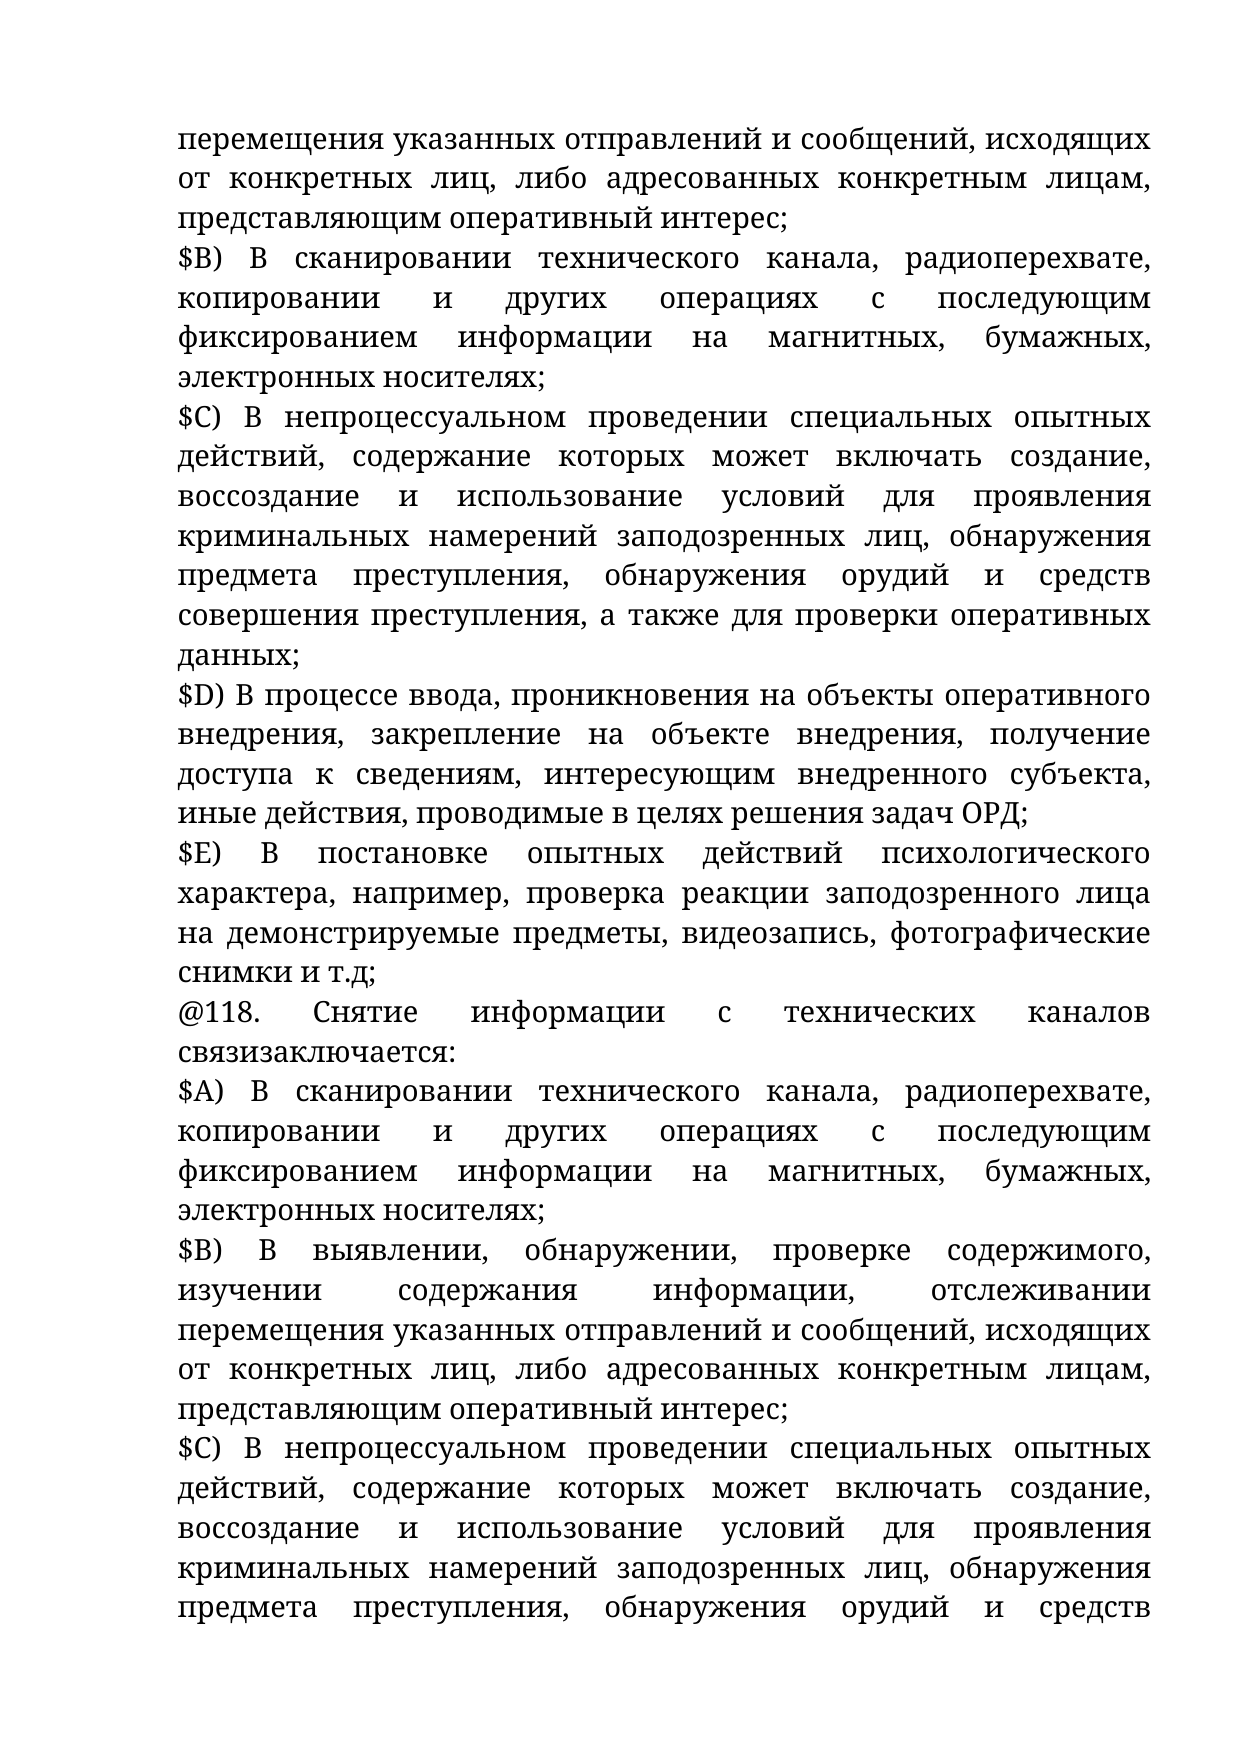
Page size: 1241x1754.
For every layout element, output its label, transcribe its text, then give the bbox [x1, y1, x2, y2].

text $B) В выявлении, обнаружении, проверке содержимого, изучении содержания информации, отслеживании перемещения указанных отправлений и сообщений, исходящих от конкретных лиц, либо адресованных конкретным лицам, представляющим оперативный интерес; [177, 1229, 1152, 1428]
text @118. Снятие информации с технических каналов связизаключается: [177, 991, 1152, 1071]
text $D) В процессе ввода, проникновения на объекты оперативного внедрения, закрепление на объекте внедрения, получение доступа к сведениям, интересующим внедренного субъекта, иные действия, проводимые в целях решения задач ОРД; [177, 674, 1152, 832]
text $A) В сканировании технического канала, радиоперехвате, копировании и других операциях с последующим фиксированием информации на магнитных, бумажных, электронных носителях; [177, 1071, 1152, 1229]
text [177, 1428, 1152, 1626]
text $E) В постановке опытных действий психологического характера, например, проверка реакции заподозренного лица на демонстрируемые предметы, видеозапись, фотографические снимки и т.д; [177, 832, 1152, 991]
text $B) В сканировании технического канала, радиоперехвате, копировании и других операциях с последующим фиксированием информации на магнитных, бумажных, электронных носителях; [177, 237, 1152, 396]
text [177, 118, 1152, 237]
